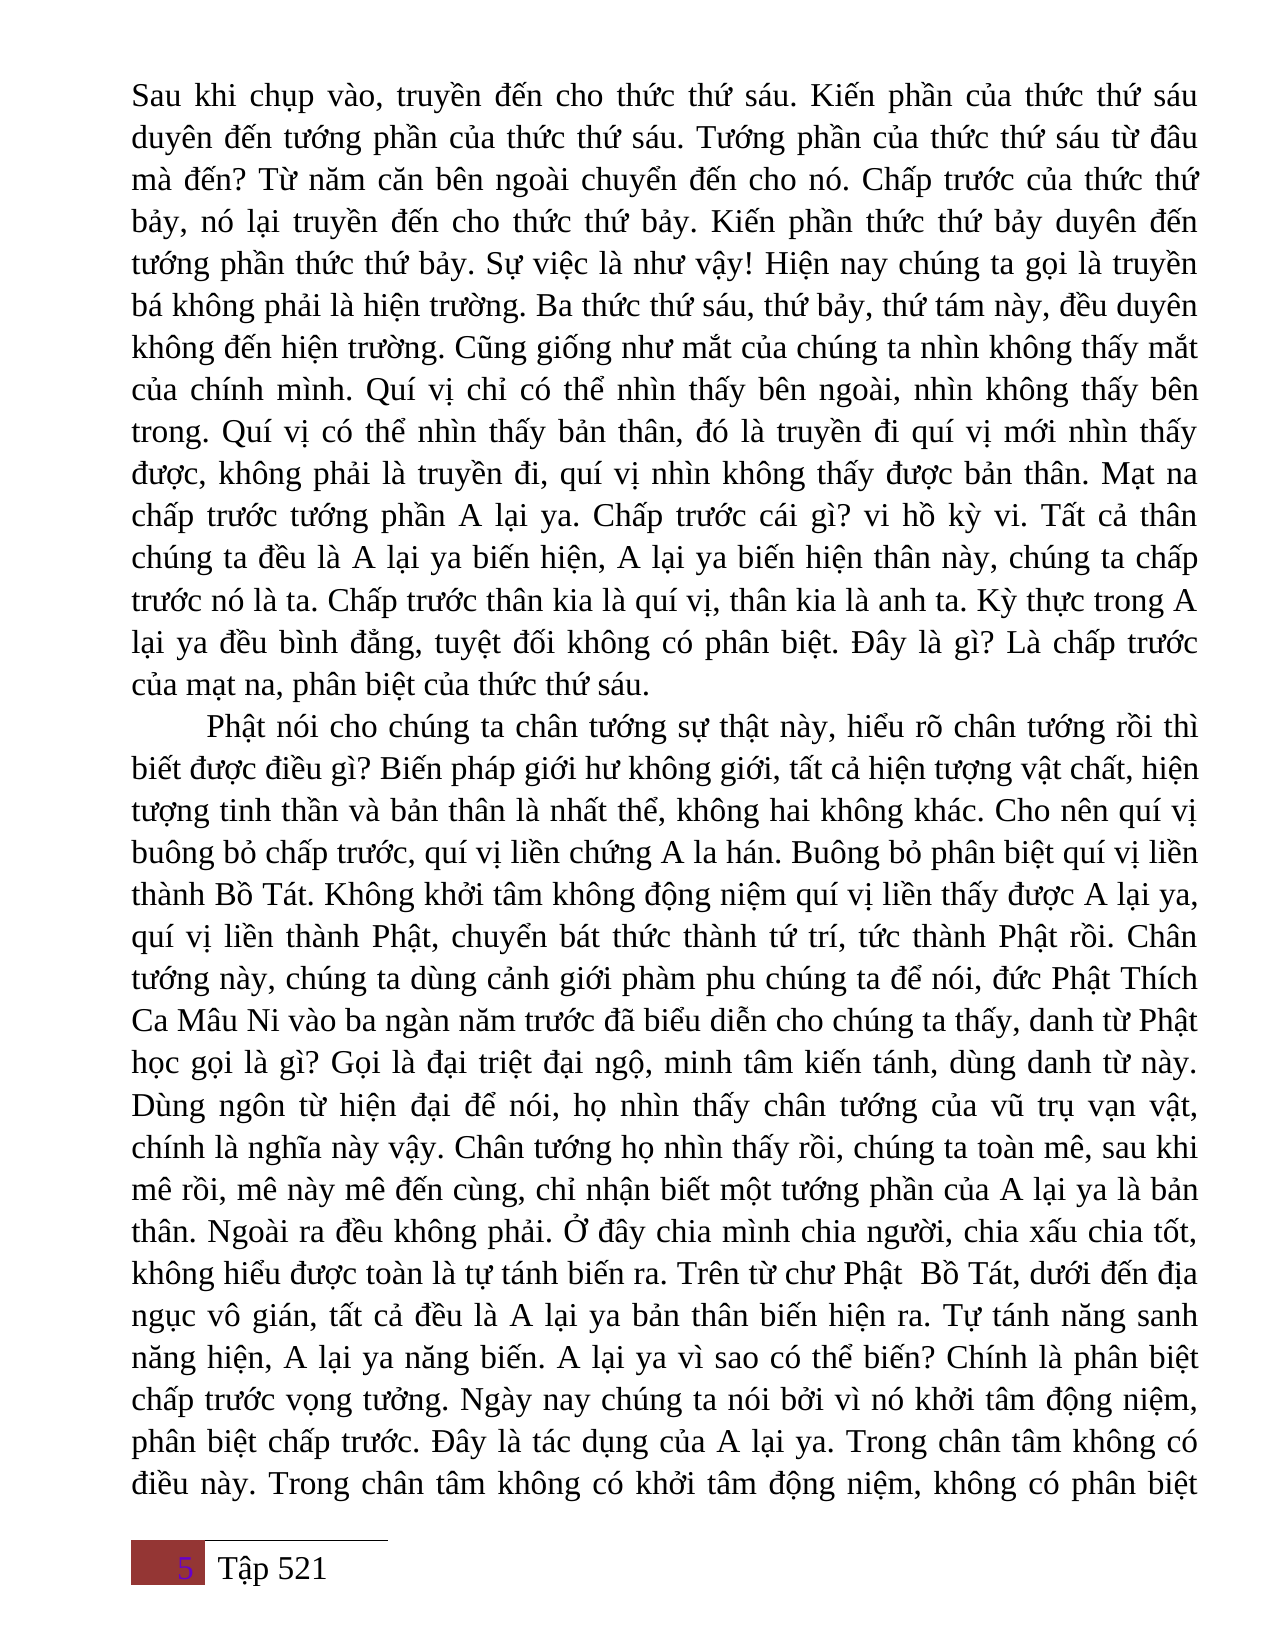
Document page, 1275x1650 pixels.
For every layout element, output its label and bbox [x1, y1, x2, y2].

text [131, 706, 1200, 1502]
text [131, 75, 1200, 702]
